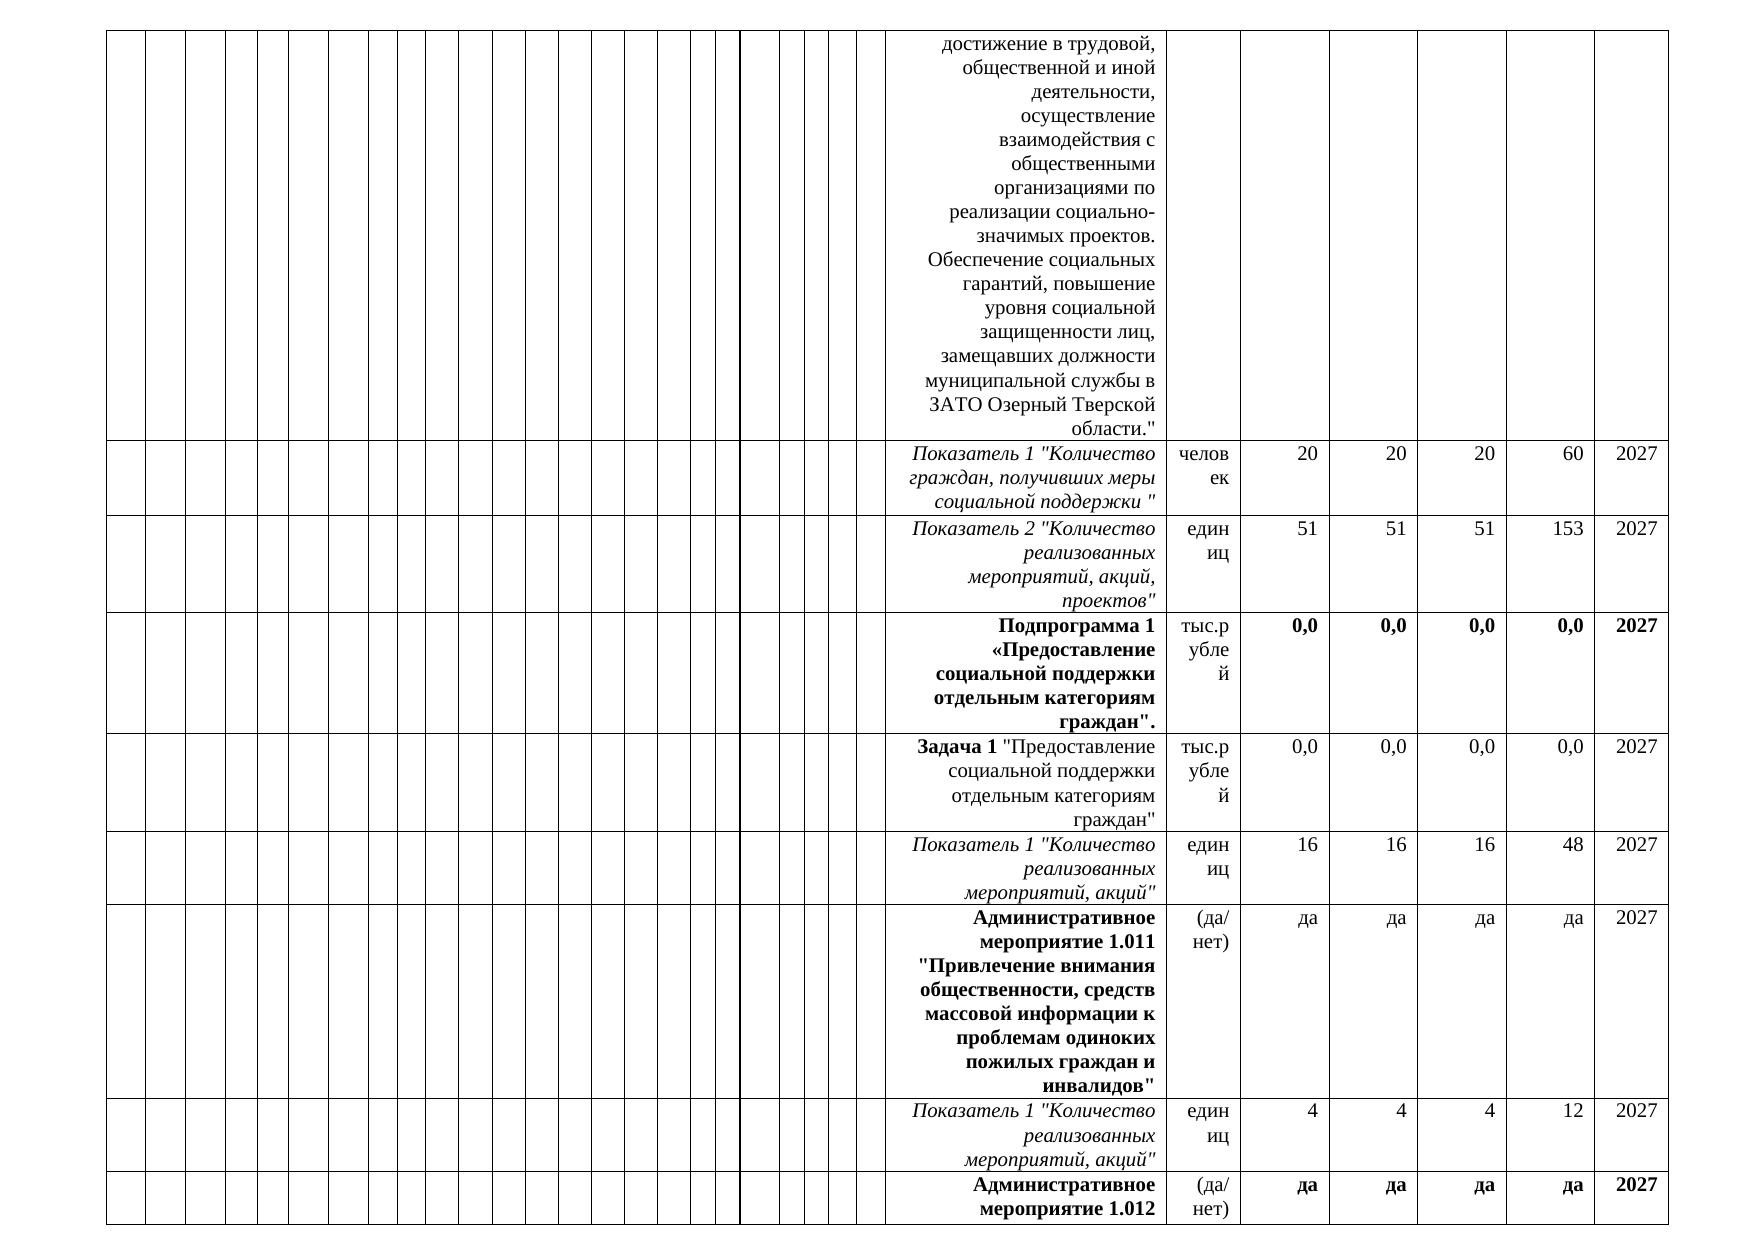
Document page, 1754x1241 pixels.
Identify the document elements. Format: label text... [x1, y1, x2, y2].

table_cell [107, 516, 145, 612]
table_cell [107, 832, 145, 904]
table_cell да [1507, 1172, 1594, 1224]
table_cell [559, 734, 591, 831]
table_cell [146, 832, 185, 904]
table_cell [186, 1172, 225, 1224]
table_cell [592, 832, 624, 904]
table_cell [741, 832, 779, 904]
table_cell [226, 613, 257, 733]
table_cell 16 [1418, 832, 1506, 904]
table_cell [716, 1172, 739, 1224]
table_cell [107, 734, 145, 831]
table_cell [398, 832, 425, 904]
table_cell х [1241, 31, 1329, 440]
table_cell [559, 905, 591, 1097]
table_cell [592, 905, 624, 1097]
table_cell [426, 613, 458, 733]
table_cell [829, 734, 856, 831]
table_cell тыс.рублей [1167, 613, 1240, 733]
table_cell [426, 832, 458, 904]
table_cell 2027 [1595, 613, 1668, 733]
table_cell [805, 31, 828, 440]
table_cell [258, 441, 288, 515]
table_cell [398, 1099, 425, 1171]
table_cell [329, 832, 368, 904]
table_cell [829, 441, 856, 515]
table_cell [691, 441, 715, 515]
table_cell [526, 31, 558, 440]
table_cell [780, 1099, 804, 1171]
table_cell [289, 905, 328, 1097]
table_cell [526, 441, 558, 515]
table_cell [716, 516, 739, 612]
table_cell 60 [1507, 441, 1594, 515]
table_cell [146, 1172, 185, 1224]
table_cell [493, 905, 525, 1097]
table_cell [258, 31, 288, 440]
table_cell [805, 613, 828, 733]
table_cell [691, 1172, 715, 1224]
table_cell да [1330, 1172, 1417, 1224]
table_cell [829, 832, 856, 904]
table_cell [625, 516, 657, 612]
table_cell [805, 734, 828, 831]
table_cell 16 [1330, 832, 1417, 904]
table_cell [857, 832, 885, 904]
table_cell [459, 905, 492, 1097]
table_cell [459, 31, 492, 440]
table_cell [258, 1099, 288, 1171]
table_cell [369, 905, 397, 1097]
table_cell 0,0 [1330, 613, 1417, 733]
table_cell [398, 441, 425, 515]
table_cell [559, 613, 591, 733]
table_cell [226, 441, 257, 515]
table_cell [329, 31, 368, 440]
table_cell 20 [1241, 441, 1329, 515]
table_cell [780, 516, 804, 612]
table_cell [780, 832, 804, 904]
table_cell [329, 1099, 368, 1171]
table_cell [857, 613, 885, 733]
table_cell [526, 1099, 558, 1171]
table_cell [526, 734, 558, 831]
table_cell [780, 905, 804, 1097]
table_cell [559, 441, 591, 515]
table_cell [658, 31, 690, 440]
table_cell да [1418, 1172, 1506, 1224]
table_cell [526, 832, 558, 904]
table_cell Административное мероприятие 1.011 "Привлечение внимания общественности, средств массовой информации к проблемам одиноких пожилых граждан и инвалидов" [886, 905, 1166, 1097]
table_cell [329, 441, 368, 515]
table_cell [805, 1172, 828, 1224]
table_cell [369, 441, 397, 515]
table_cell 51 [1418, 516, 1506, 612]
table_cell [146, 905, 185, 1097]
table_cell [186, 441, 225, 515]
table_cell [625, 1172, 657, 1224]
table_cell Показатель 2 "Количество реализованных мероприятий, акций, проектов" [886, 516, 1166, 612]
table_cell 0,0 [1418, 734, 1506, 831]
table_cell [329, 1172, 368, 1224]
table_cell [805, 441, 828, 515]
table_cell [592, 441, 624, 515]
table_cell [107, 1172, 145, 1224]
table_cell [107, 613, 145, 733]
table_cell [691, 516, 715, 612]
table_cell [592, 734, 624, 831]
table_cell [559, 832, 591, 904]
table_cell [691, 905, 715, 1097]
table_cell [398, 1172, 425, 1224]
table_cell [805, 516, 828, 612]
table_cell [691, 613, 715, 733]
table_cell [186, 832, 225, 904]
table_cell [398, 516, 425, 612]
table_cell [289, 832, 328, 904]
table_cell [625, 31, 657, 440]
table_cell [805, 832, 828, 904]
table_cell [716, 441, 739, 515]
table_cell [146, 31, 185, 440]
table_cell [716, 832, 739, 904]
table_cell [369, 613, 397, 733]
table_cell [398, 905, 425, 1097]
table_cell 51 [1330, 516, 1417, 612]
table_cell Показатель 1 "Количество реализованных мероприятий, акций" [886, 832, 1166, 904]
table_cell [625, 1099, 657, 1171]
table_cell [493, 441, 525, 515]
table_cell [186, 613, 225, 733]
table_cell 4 [1330, 1099, 1417, 1171]
table_cell 2027 [1595, 1172, 1668, 1224]
table_cell [146, 441, 185, 515]
table_cell [146, 734, 185, 831]
table_cell 4 [1241, 1099, 1329, 1171]
table_cell [146, 516, 185, 612]
table_cell [741, 31, 779, 440]
table_cell 0,0 [1330, 734, 1417, 831]
table_cell [289, 441, 328, 515]
table_cell 0,0 [1241, 734, 1329, 831]
table_cell 2027 [1595, 441, 1668, 515]
table_cell [369, 516, 397, 612]
table_cell [289, 516, 328, 612]
table_cell [369, 1099, 397, 1171]
table_cell [716, 1099, 739, 1171]
table_cell [857, 31, 885, 440]
table_cell х [1418, 31, 1506, 440]
table_cell [592, 1099, 624, 1171]
table_cell Подпрограмма 1 «Предоставление социальной поддержки отдельным категориям граждан". [886, 613, 1166, 733]
table_cell 48 [1507, 832, 1594, 904]
table_cell [369, 832, 397, 904]
table_cell [258, 516, 288, 612]
table_cell [493, 31, 525, 440]
table_cell [186, 905, 225, 1097]
table_cell [691, 832, 715, 904]
table_cell [398, 31, 425, 440]
table_cell [526, 613, 558, 733]
table_cell [398, 734, 425, 831]
table_cell 20 [1418, 441, 1506, 515]
table_cell [258, 734, 288, 831]
table_cell единиц [1167, 832, 1240, 904]
table_cell [658, 905, 690, 1097]
table_cell [146, 1099, 185, 1171]
table_cell [289, 1172, 328, 1224]
table_cell 153 [1507, 516, 1594, 612]
table_cell [716, 31, 739, 440]
table_cell [258, 832, 288, 904]
table_cell [226, 832, 257, 904]
table_cell (да/нет) [1167, 1172, 1240, 1224]
table_cell [107, 31, 145, 440]
table_cell [369, 31, 397, 440]
table_cell [329, 613, 368, 733]
table_cell [658, 734, 690, 831]
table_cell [886, 1172, 1166, 1224]
table_cell [658, 1172, 690, 1224]
table_cell [493, 734, 525, 831]
table_cell 12 [1507, 1099, 1594, 1171]
table_cell 2027 [1595, 832, 1668, 904]
table_cell 2027 [1595, 734, 1668, 831]
table_cell [857, 905, 885, 1097]
table_cell [146, 613, 185, 733]
table_cell [691, 1099, 715, 1171]
table_cell [329, 734, 368, 831]
table_cell [186, 734, 225, 831]
table_cell [592, 1172, 624, 1224]
table_cell [829, 1172, 856, 1224]
table_cell [857, 734, 885, 831]
table_cell [658, 441, 690, 515]
table_cell [857, 1172, 885, 1224]
table_cell [592, 613, 624, 733]
table_cell [289, 734, 328, 831]
table_cell [658, 1099, 690, 1171]
table_cell [829, 905, 856, 1097]
table_cell х [1507, 31, 1594, 440]
table_cell [459, 734, 492, 831]
table_cell [625, 905, 657, 1097]
table_cell [829, 31, 856, 440]
table_cell [493, 613, 525, 733]
table_cell Показатель 1 "Количество реализованных мероприятий, акций" [886, 1099, 1166, 1171]
table_cell [625, 441, 657, 515]
table_cell да [1241, 905, 1329, 1097]
table_cell [493, 1172, 525, 1224]
table_cell [107, 1099, 145, 1171]
table_cell 51 [1241, 516, 1329, 612]
table_cell [459, 441, 492, 515]
table_cell [559, 31, 591, 440]
table_cell х [1167, 31, 1240, 440]
table_cell [592, 516, 624, 612]
table_cell [426, 31, 458, 440]
table_cell [716, 613, 739, 733]
table_cell [780, 613, 804, 733]
table_cell [426, 441, 458, 515]
table_cell [369, 734, 397, 831]
table_cell [780, 734, 804, 831]
table_cell единиц [1167, 516, 1240, 612]
table_cell Показатель 1 "Количество граждан, получивших меры социальной поддержки " [886, 441, 1166, 515]
table_cell 0,0 [1507, 734, 1594, 831]
table_cell [805, 1099, 828, 1171]
table_cell [289, 1099, 328, 1171]
table_cell [459, 1172, 492, 1224]
table_cell [186, 31, 225, 440]
table_cell (да/нет) [1167, 905, 1240, 1097]
table_cell да [1418, 905, 1506, 1097]
table_cell [857, 441, 885, 515]
table_cell [329, 905, 368, 1097]
table_cell человек [1167, 441, 1240, 515]
table_cell [829, 516, 856, 612]
table_cell 16 [1241, 832, 1329, 904]
table_cell [398, 613, 425, 733]
table_cell х [1595, 31, 1668, 440]
table_cell [226, 734, 257, 831]
table_cell [226, 516, 257, 612]
table_cell 0,0 [1418, 613, 1506, 733]
table_cell [592, 31, 624, 440]
table_cell [857, 516, 885, 612]
table_cell [559, 516, 591, 612]
table_cell [426, 1099, 458, 1171]
table_cell да [1507, 905, 1594, 1097]
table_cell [886, 31, 1166, 440]
table_cell [289, 31, 328, 440]
table_cell [459, 832, 492, 904]
table_cell [625, 832, 657, 904]
table_cell [716, 734, 739, 831]
table_cell [741, 441, 779, 515]
table_cell [658, 613, 690, 733]
table_cell [289, 613, 328, 733]
table_cell [691, 31, 715, 440]
table_cell [426, 905, 458, 1097]
table_cell [559, 1099, 591, 1171]
table_cell [805, 905, 828, 1097]
table_cell [226, 1172, 257, 1224]
table_cell [716, 905, 739, 1097]
table_cell да [1330, 905, 1417, 1097]
table_cell [186, 516, 225, 612]
table_cell [780, 31, 804, 440]
table_cell [258, 905, 288, 1097]
table_cell [741, 734, 779, 831]
table_cell [226, 1099, 257, 1171]
table_cell [741, 1099, 779, 1171]
table_cell [426, 734, 458, 831]
table_cell [226, 31, 257, 440]
table_cell [741, 613, 779, 733]
table_cell 20 [1330, 441, 1417, 515]
table_cell [226, 905, 257, 1097]
table_cell [829, 613, 856, 733]
table_cell 2027 [1595, 516, 1668, 612]
table_cell [459, 1099, 492, 1171]
table_cell [526, 516, 558, 612]
table_cell [107, 905, 145, 1097]
table_cell 2027 [1595, 905, 1668, 1097]
table_cell [559, 1172, 591, 1224]
table_cell 0,0 [1507, 613, 1594, 733]
table_cell [857, 1099, 885, 1171]
table_cell 2027 [1595, 1099, 1668, 1171]
table_cell единиц [1167, 1099, 1240, 1171]
table_cell [459, 516, 492, 612]
table_cell [741, 516, 779, 612]
table_cell [741, 1172, 779, 1224]
table_cell [426, 516, 458, 612]
table_cell [493, 832, 525, 904]
table_cell [526, 905, 558, 1097]
table_cell 0,0 [1241, 613, 1329, 733]
table_cell [691, 734, 715, 831]
table_cell [369, 1172, 397, 1224]
table_cell [625, 734, 657, 831]
table_cell [526, 1172, 558, 1224]
table_cell [107, 441, 145, 515]
table_cell [493, 1099, 525, 1171]
table_cell [459, 613, 492, 733]
table_cell [186, 1099, 225, 1171]
table_cell х [1330, 31, 1417, 440]
table_cell [329, 516, 368, 612]
table_cell да [1241, 1172, 1329, 1224]
table_cell тыс.рублей [1167, 734, 1240, 831]
table_cell [493, 516, 525, 612]
table_cell [780, 1172, 804, 1224]
table_cell [658, 516, 690, 612]
table_cell [658, 832, 690, 904]
table_cell [426, 1172, 458, 1224]
table_cell [780, 441, 804, 515]
table_cell Задача 1 "Предоставление социальной поддержки отдельным категориям граждан" [886, 734, 1166, 831]
table_cell [258, 613, 288, 733]
table_cell [741, 905, 779, 1097]
table_cell [829, 1099, 856, 1171]
table_cell [258, 1172, 288, 1224]
table_cell 4 [1418, 1099, 1506, 1171]
table_cell [625, 613, 657, 733]
